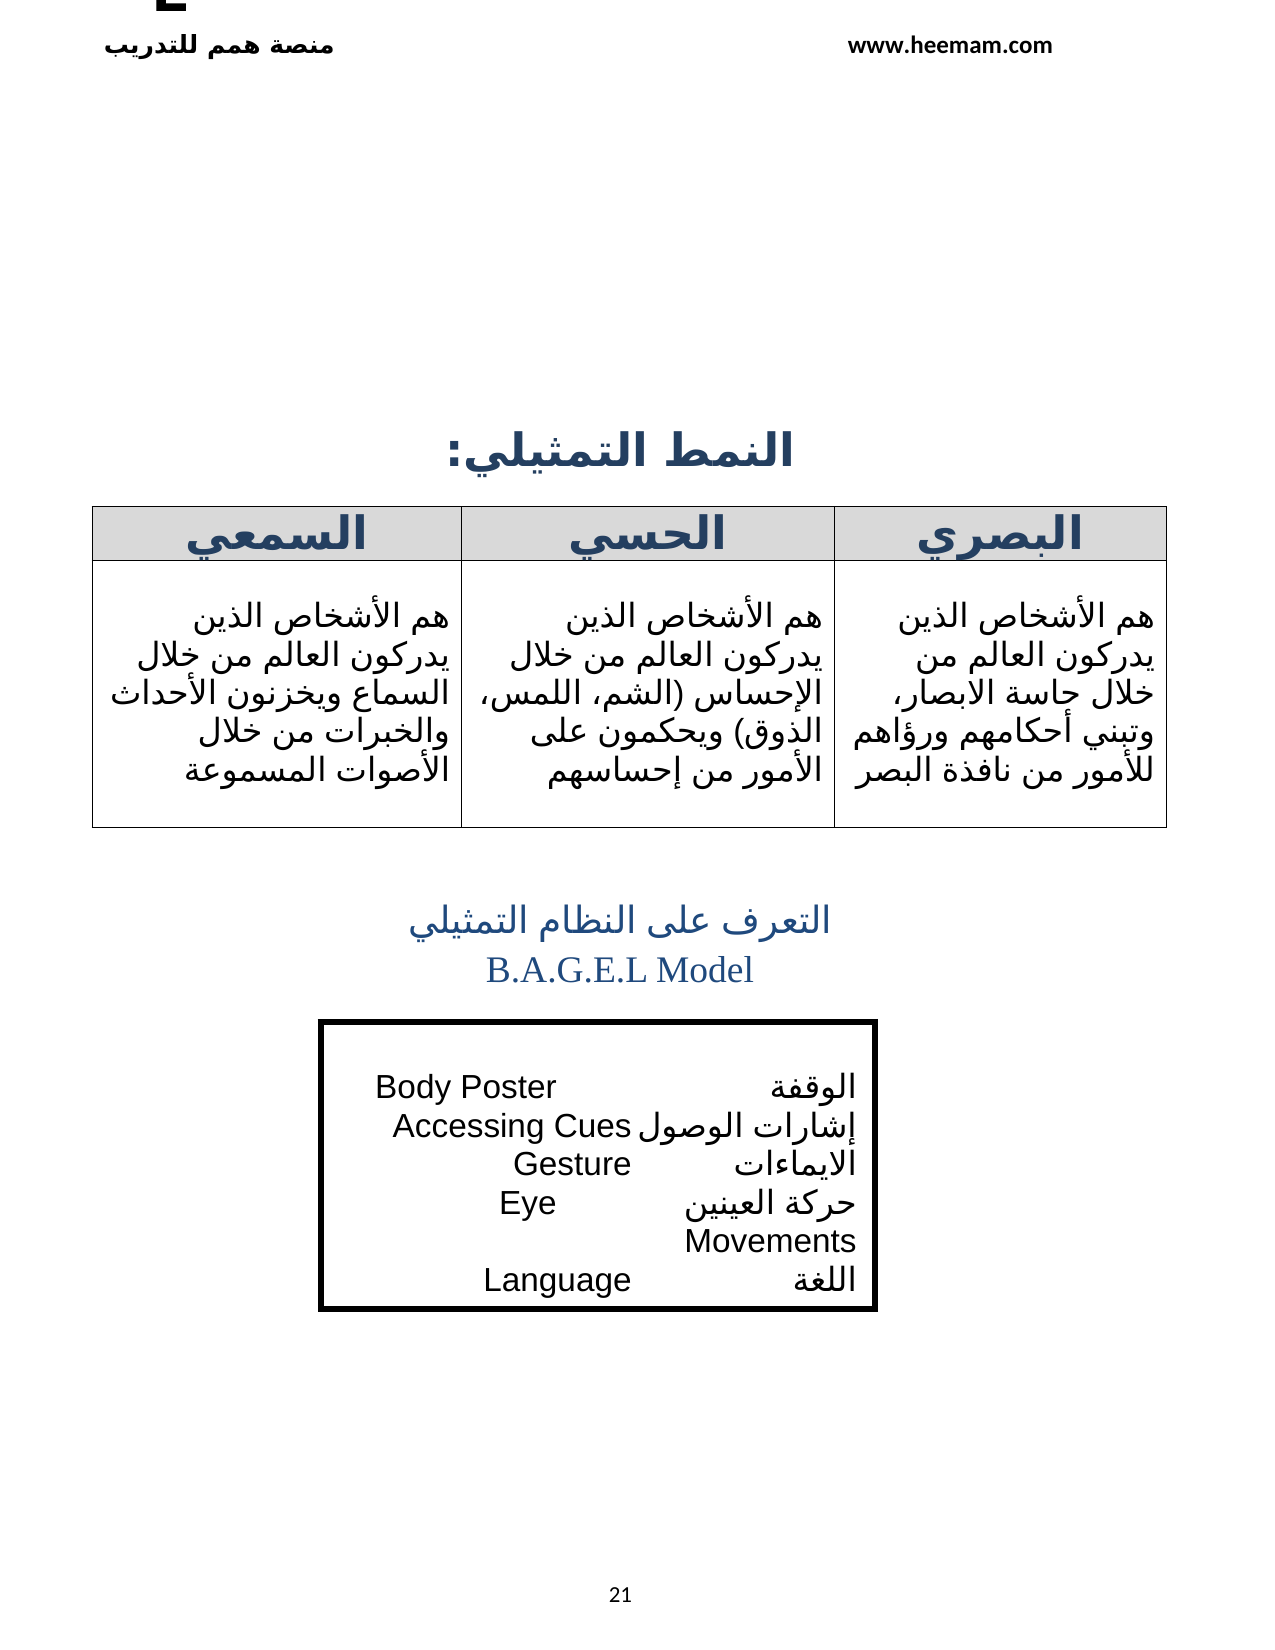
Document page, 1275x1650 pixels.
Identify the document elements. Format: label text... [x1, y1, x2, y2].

table_header البصري [835, 507, 1166, 560]
table_cell هم الأشخاص الذين يدركون العالم من خلال حاسة الابصار، وتبني أحكامهم ورؤاهم للأمور من نافذة البصر [835, 561, 1166, 827]
text النمط التمثيلي: [103, 424, 1137, 477]
table_cell هم الأشخاص الذين يدركون العالم من خلال الإحساس (الشم، اللمس، الذوق) ويحكمون على الأمور من إحساسهم [462, 561, 834, 827]
text التعرف على النظام التمثيلي B.A.G.E.L Model [103, 898, 1137, 991]
table_cell هم الأشخاص الذين يدركون العالم من خلال السماع ويخزنون الأحداث والخبرات من خلال الأصوات المسموعة [93, 561, 461, 827]
table_header الحسي [462, 507, 834, 560]
table_header السمعي [93, 507, 461, 560]
